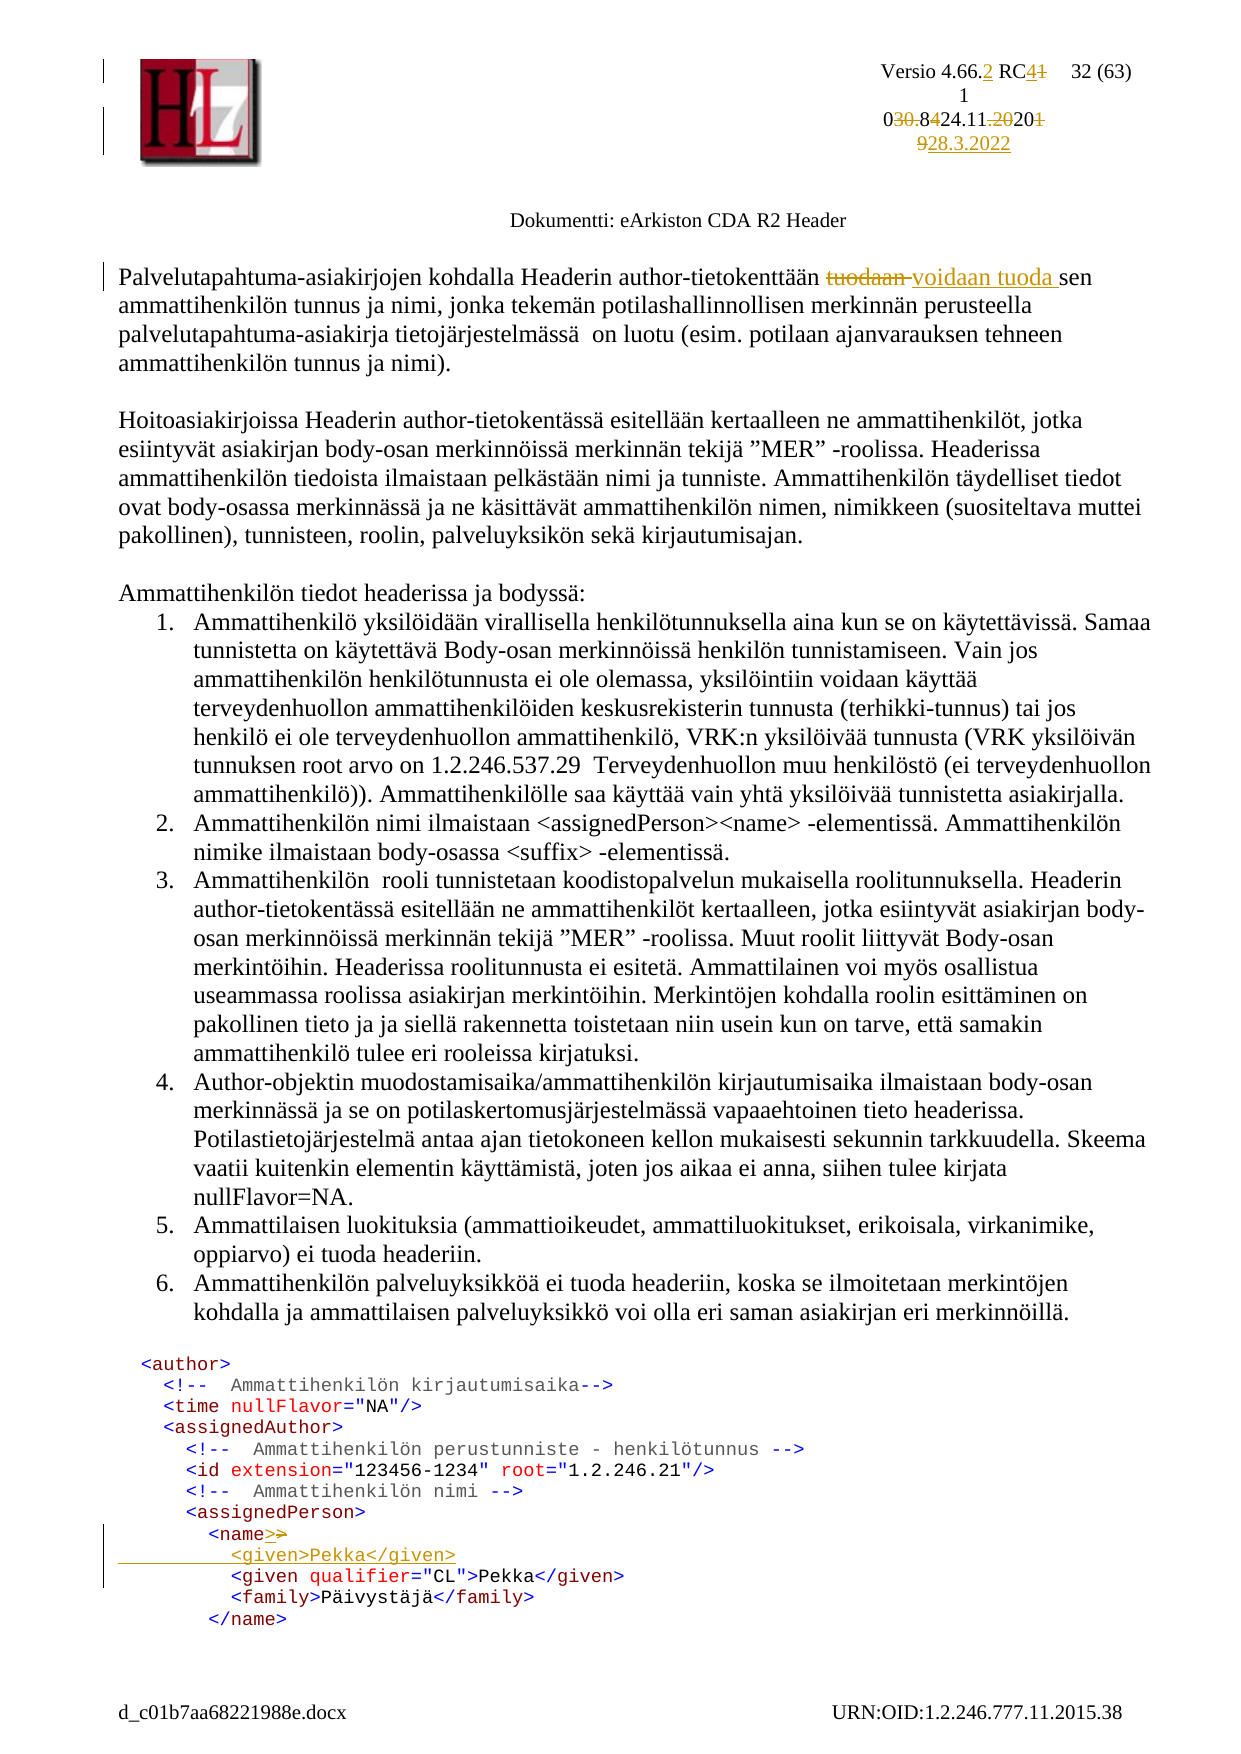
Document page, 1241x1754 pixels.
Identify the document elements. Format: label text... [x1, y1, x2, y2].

text Palvelutapahtuma-asiakirjojen kohdalla Headerin author-tietokenttään sen ammattihenkilön tunnus ja nimi, jonka tekemän potilashallinnollisen merkinnän perusteella palvelutapahtuma-asiakirja tietojärjestelmässä on luotu (esim. potilaan ajanvarauksen tehneen ammattihenkilön tunnus ja nimi). [118, 262, 1152, 377]
text <author> [118, 1354, 1152, 1376]
text <!-- Ammattihenkilön kirjautumisaika--> [118, 1376, 1152, 1397]
text <name [118, 1524, 1152, 1546]
text Ammattihenkilön tiedot headerissa ja bodyssä: [118, 578, 1152, 607]
list Ammattihenkilön nimi ilmaistaan <assignedPerson><name> -elementissä. Ammattihenkilön nimike ilmaistaan body-osassa <suffix> -elementissä. [156, 808, 1152, 866]
text <time nullFlavor="NA"/> [118, 1397, 1152, 1418]
text <id extension="123456-1234" root="1.2.246.21"/> [118, 1461, 1152, 1482]
list Ammattilaisen luokituksia (ammattioikeudet, ammattiluokitukset, erikoisala, virkanimike, oppiarvo) ei tuoda headeriin. [156, 1211, 1152, 1268]
text <assignedPerson> [118, 1503, 1152, 1524]
text <given qualifier="CL">Pekka</given> [118, 1567, 1152, 1588]
text Hoitoasiakirjoissa Headerin author-tietokentässä esitellään kertaalleen ne ammattihenkilöt, jotka esiintyvät asiakirjan body-osan merkinnöissä merkinnän tekijä ”MER” -roolissa. Headerissa ammattihenkilön tiedoista ilmaistaan pelkästään nimi ja tunniste. Ammattihenkilön täydelliset tiedot ovat body-osassa merkinnässä ja ne käsittävät ammattihenkilön nimen, nimikkeen (suositeltava muttei pakollinen), tunnisteen, roolin, palveluyksikön sekä kirjautumisajan. [118, 406, 1152, 549]
list Ammattihenkilön palveluyksikköä ei tuoda headeriin, koska se ilmoitetaan merkintöjen kohdalla ja ammattilaisen palveluyksikkö voi olla eri saman asiakirjan eri merkinnöillä. [156, 1268, 1152, 1326]
list Ammattihenkilön rooli tunnistetaan koodistopalvelun mukaisella roolitunnuksella. Headerin author-tietokentässä esitellään ne ammattihenkilöt kertaalleen, jotka esiintyvät asiakirjan body-osan merkinnöissä merkinnän tekijä ”MER” -roolissa. Muut roolit liittyvät Body-osan merkintöihin. Headerissa roolitunnusta ei esitetä. Ammattilainen voi myös osallistua useammassa roolissa asiakirjan merkintöihin. Merkintöjen kohdalla roolin esittäminen on pakollinen tieto ja ja siellä rakennetta toistetaan niin usein kun on tarve, että samakin ammattihenkilö tulee eri rooleissa kirjatuksi. [156, 866, 1152, 1067]
picture [140, 59, 263, 167]
list Ammattihenkilö yksilöidään virallisella henkilötunnuksella aina kun se on käytettävissä. Samaa tunnistetta on käytettävä Body-osan merkinnöissä henkilön tunnistamiseen. Vain jos ammattihenkilön henkilötunnusta ei ole olemassa, yksilöintiin voidaan käyttää terveydenhuollon ammattihenkilöiden keskusrekisterin tunnusta (terhikki-tunnus) tai jos henkilö ei ole terveydenhuollon ammattihenkilö, VRK:n yksilöivää tunnusta (VRK yksilöivän tunnuksen root arvo on 1.2.246.537.29 Terveydenhuollon muu henkilöstö (ei terveydenhuollon ammattihenkilö)). Ammattihenkilölle saa käyttää vain yhtä yksilöivää tunnistetta asiakirjalla. [156, 607, 1152, 808]
text <assignedAuthor> [118, 1418, 1152, 1439]
text <!-- Ammattihenkilön perustunniste - henkilötunnus --> [118, 1439, 1152, 1461]
list Author-objektin muodostamisaika/ammattihenkilön kirjautumisaika ilmaistaan body-osan merkinnässä ja se on potilaskertomusjärjestelmässä vapaaehtoinen tieto headerissa. Potilastietojärjestelmä antaa ajan tietokoneen kellon mukaisesti sekunnin tarkkuudella. Skeema vaatii kuitenkin elementin käyttämistä, joten jos aikaa ei anna, siihen tulee kirjata nullFlavor=NA. [156, 1067, 1152, 1211]
text </name> [118, 1609, 1152, 1631]
text <family>Päivystäjä</family> [118, 1588, 1152, 1609]
text <!-- Ammattihenkilön nimi --> [118, 1482, 1152, 1503]
